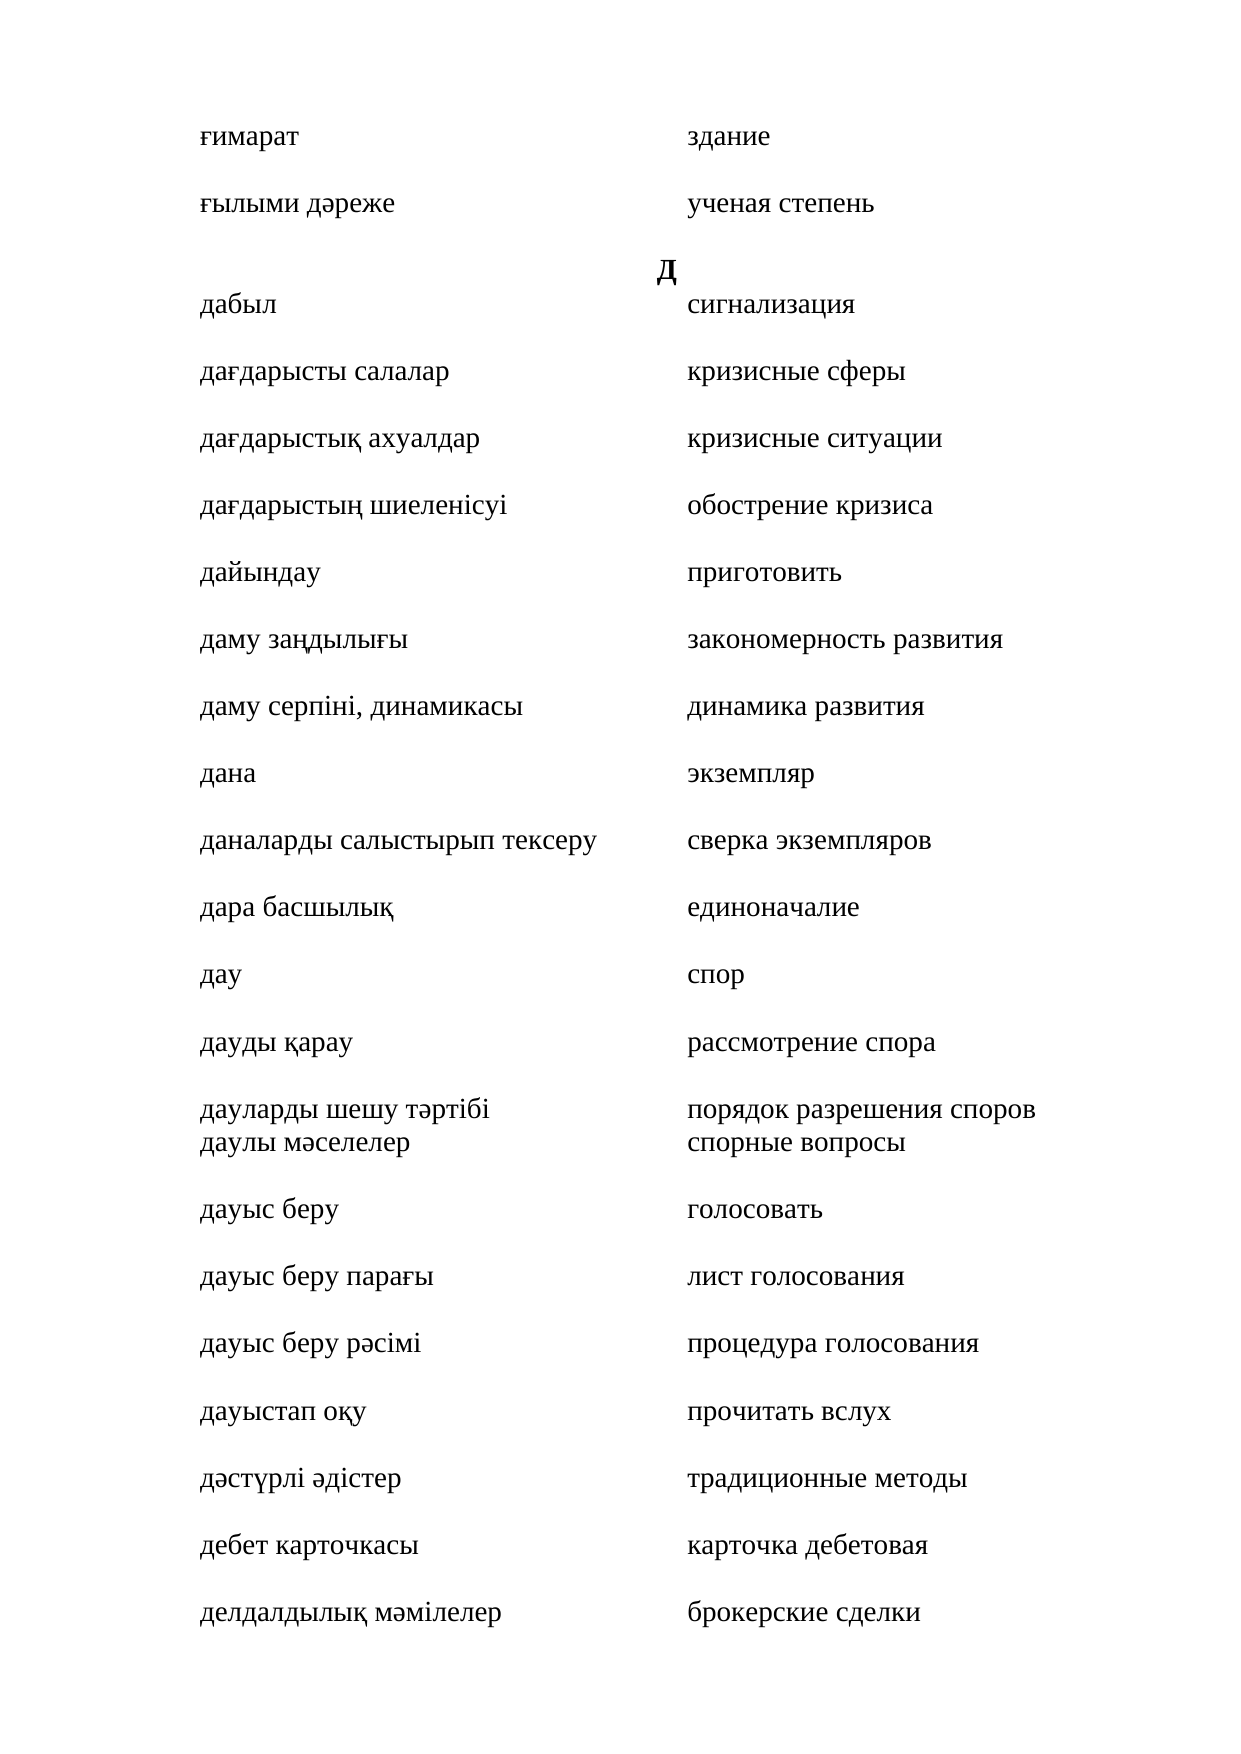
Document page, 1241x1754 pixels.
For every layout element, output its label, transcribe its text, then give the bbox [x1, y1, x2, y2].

table_cell экземпляр [676, 755, 1145, 822]
table_cell прочитать вслух [676, 1393, 1145, 1460]
table_cell ғылыми дәреже [189, 185, 676, 252]
table_cell кризисные ситуации [676, 420, 1145, 487]
table_cell даулы мәселелер [189, 1124, 676, 1191]
table_cell спор [676, 957, 1145, 1024]
table_cell дауыс беру рәсімі [189, 1326, 676, 1393]
table_cell карточка дебетовая [676, 1527, 1145, 1594]
table_cell голосовать [676, 1191, 1145, 1258]
table_cell ғимарат [189, 118, 676, 185]
table_cell традиционные методы [676, 1460, 1145, 1527]
table_cell дабыл [189, 286, 676, 353]
table_cell даму заңдылығы [189, 621, 676, 688]
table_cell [189, 1594, 676, 1627]
table_cell дәстүрлі әдістер [189, 1460, 676, 1527]
table_cell дауыс беру [189, 1191, 676, 1258]
table_cell дағдарыстық ахуалдар [189, 420, 676, 487]
table_cell дайындау [189, 554, 676, 621]
table_cell дебет карточкасы [189, 1527, 676, 1594]
table_cell порядок разрешения споров [676, 1091, 1145, 1124]
table_cell дауларды шешу тәртібі [189, 1091, 676, 1124]
table_cell динамика развития [676, 688, 1145, 755]
table_cell единоначалие [676, 890, 1145, 957]
table_cell дау [189, 957, 676, 1024]
table_cell ученая степень [676, 185, 1145, 252]
table_cell дана [189, 755, 676, 822]
table_cell лист голосования [676, 1259, 1145, 1326]
table_cell Д [189, 252, 1145, 286]
table_cell дауыстап оқу [189, 1393, 676, 1460]
table_cell процедура голосования [676, 1326, 1145, 1393]
table_cell сигнализация [676, 286, 1145, 353]
table_cell дағдарысты салалар [189, 353, 676, 420]
table_cell закономерность развития [676, 621, 1145, 688]
table_cell спорные вопросы [676, 1124, 1145, 1191]
table_cell кризисные сферы [676, 353, 1145, 420]
table_cell дауды қарау [189, 1024, 676, 1091]
table_cell даму серпіні, динамикасы [189, 688, 676, 755]
table_cell дауыс беру парағы [189, 1259, 676, 1326]
table_cell брокерские сделки [676, 1594, 1145, 1627]
table_cell дара басшылық [189, 890, 676, 957]
table_cell приготовить [676, 554, 1145, 621]
table_cell дағдарыстың шиеленісуі [189, 487, 676, 554]
table_cell даналарды салыстырып тексеру [189, 823, 676, 889]
table_cell обострение кризиса [676, 487, 1145, 554]
table_cell рассмотрение спора [676, 1024, 1145, 1091]
table_cell здание [676, 118, 1145, 185]
table_cell сверка экземпляров [676, 823, 1145, 889]
